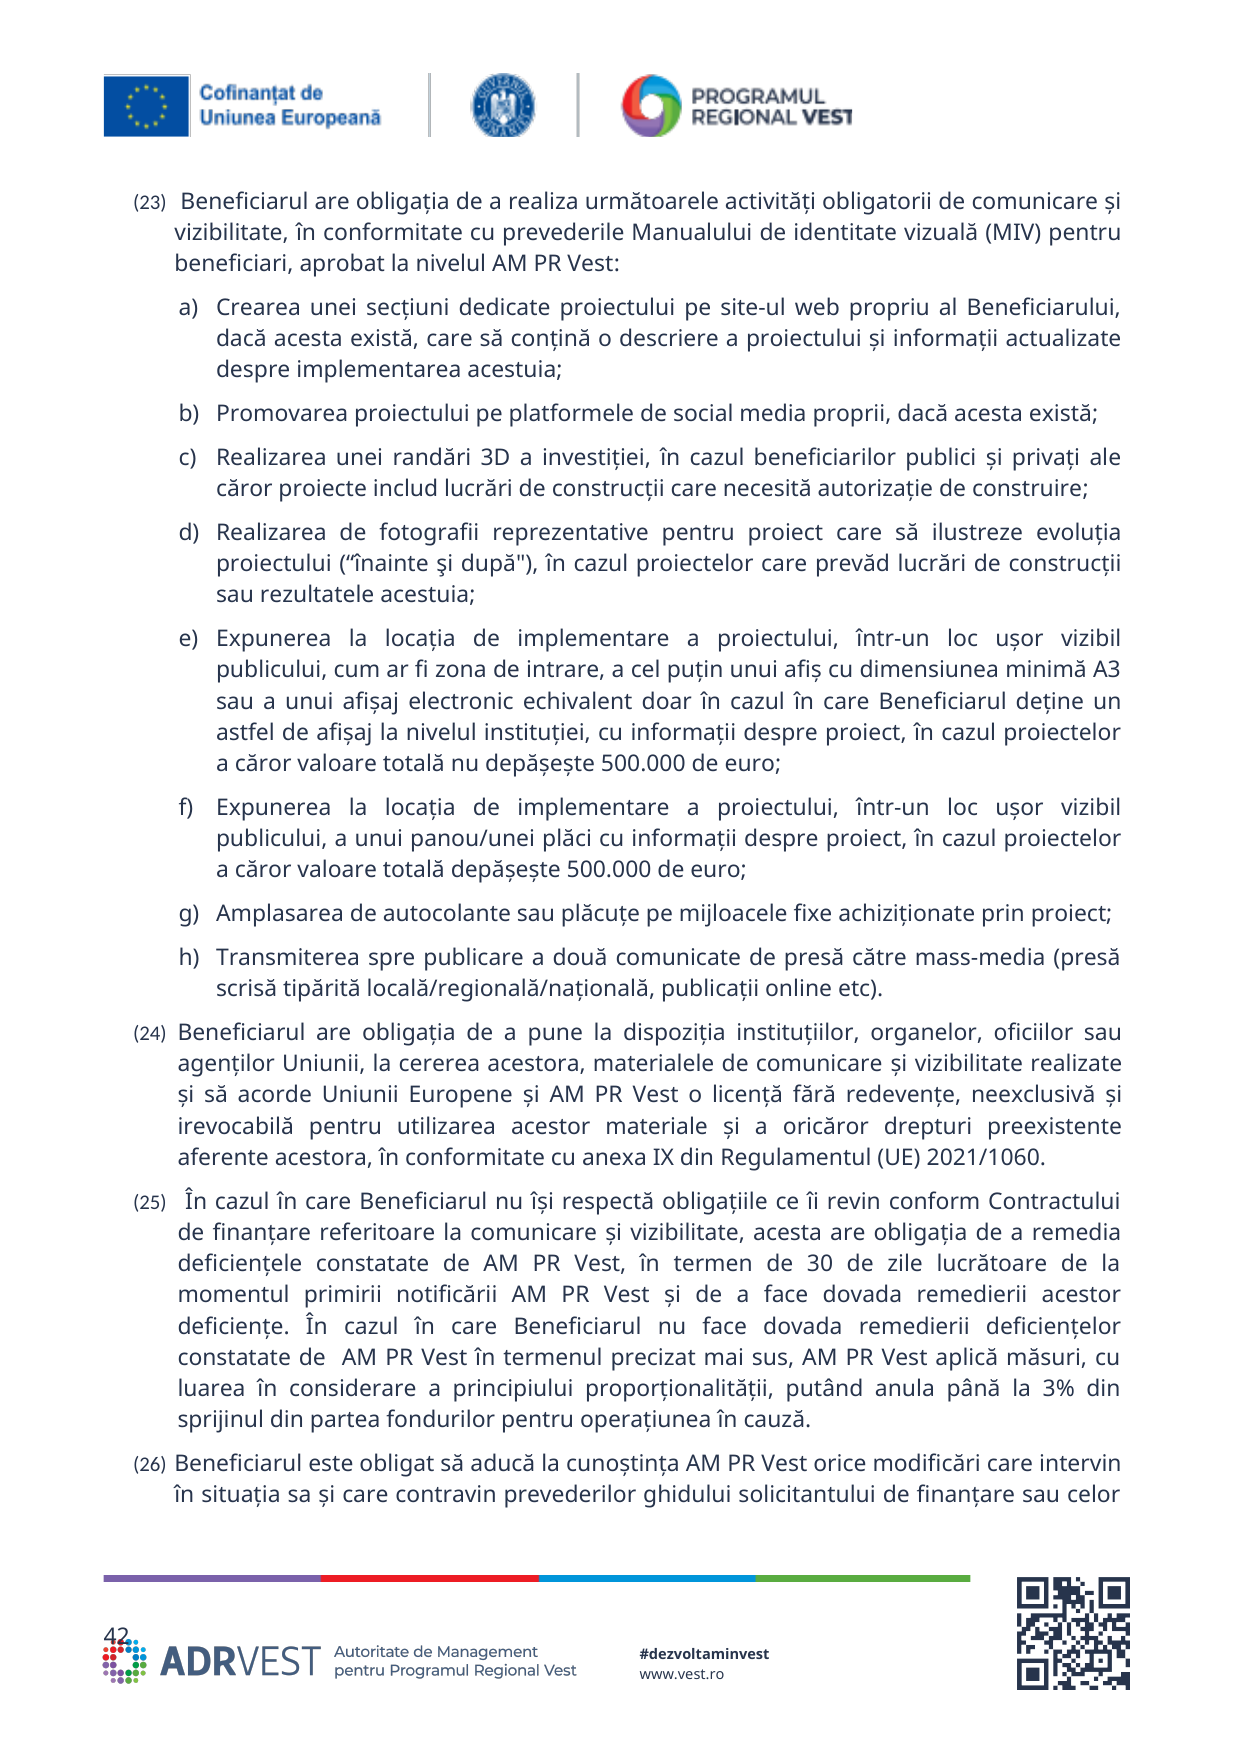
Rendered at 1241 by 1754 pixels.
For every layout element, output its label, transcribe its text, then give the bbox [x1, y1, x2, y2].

list Beneficiarul are obligația de a pune la dispoziția instituțiilor, organelor, oficiilor sau agenților Uniunii, la cererea acestora, materialele de comunicare și vizibilitate realizate și să acorde Uniunii Europene și AM PR Vest o licență fără redevențe, neexclusivă și irevocabilă pentru utilizarea acestor materiale și a oricăror drepturi preexistente aferente acestora, în conformitate cu anexa IX din Regulamentul (UE) 2021/1060. [133, 1016, 1122, 1172]
list Beneficiarul are obligația de a realiza următoarele activități obligatorii de comunicare și vizibilitate, în conformitate cu prevederile Manualului de identitate vizuală (MIV) pentru beneficiari, aprobat la nivelul AM PR Vest: [133, 184, 1122, 278]
list În cazul în care Beneficiarul nu își respectă obligațiile ce îi revin conform Contractului de finanțare referitoare la comunicare și vizibilitate, acesta are obligația de a remedia deficiențele constatate de AM PR Vest, în termen de 30 de zile lucrătoare de la momentul primirii notificării AM PR Vest și de a face dovada remedierii acestor deficiențe. În cazul în care Beneficiarul nu face dovada remedierii deficiențelor constatate de AM PR Vest în termenul precizat mai sus, AM PR Vest aplică măsuri, cu luarea în considerare a principiului proporționalității, putând anula până la 3% din sprijinul din partea fondurilor pentru operațiunea în cauză. [133, 1184, 1122, 1434]
list Realizarea de fotografii reprezentative pentru proiect care să ilustreze evoluția proiectului (“înainte şi după"), în cazul proiectelor care prevăd lucrări de construcții sau rezultatele acestuia; [178, 516, 1122, 609]
list Expunerea la locația de implementare a proiectului, într-un loc ușor vizibil publicului, a unui panou/unei plăci cu informații despre proiect, în cazul proiectelor a căror valoare totală depășește 500.000 de euro; [178, 791, 1122, 884]
list Expunerea la locația de implementare a proiectului, într-un loc ușor vizibil publicului, cum ar fi zona de intrare, a cel puțin unui afiș cu dimensiunea minimă A3 sau a unui afișaj electronic echivalent doar în cazul în care Beneficiarul deține un astfel de afișaj la nivelul instituției, cu informații despre proiect, în cazul proiectelor a căror valoare totală nu depășește 500.000 de euro; [178, 622, 1122, 778]
list Crearea unei secțiuni dedicate proiectului pe site-ul web propriu al Beneficiarului, dacă acesta există, care să conțină o descriere a proiectului și informații actualizate despre implementarea acestuia; [178, 291, 1122, 384]
picture [1008, 1568, 1139, 1699]
list Amplasarea de autocolante sau plăcuțe pe mijloacele fixe achiziționate prin proiect; [178, 897, 1122, 928]
list Transmiterea spre publicare a două comunicate de presă către mass-media (presă scrisă tipărită locală/regională/națională, publicații online etc). [178, 941, 1122, 1003]
picture [93, 1636, 582, 1687]
list Promovarea proiectului pe platformele de social media proprii, dacă acesta există; [178, 397, 1122, 428]
list Realizarea unei randări 3D a investiției, în cazul beneficiarilor publici și privați ale căror proiecte includ lucrări de construcții care necesită autorizație de construire; [178, 441, 1122, 503]
